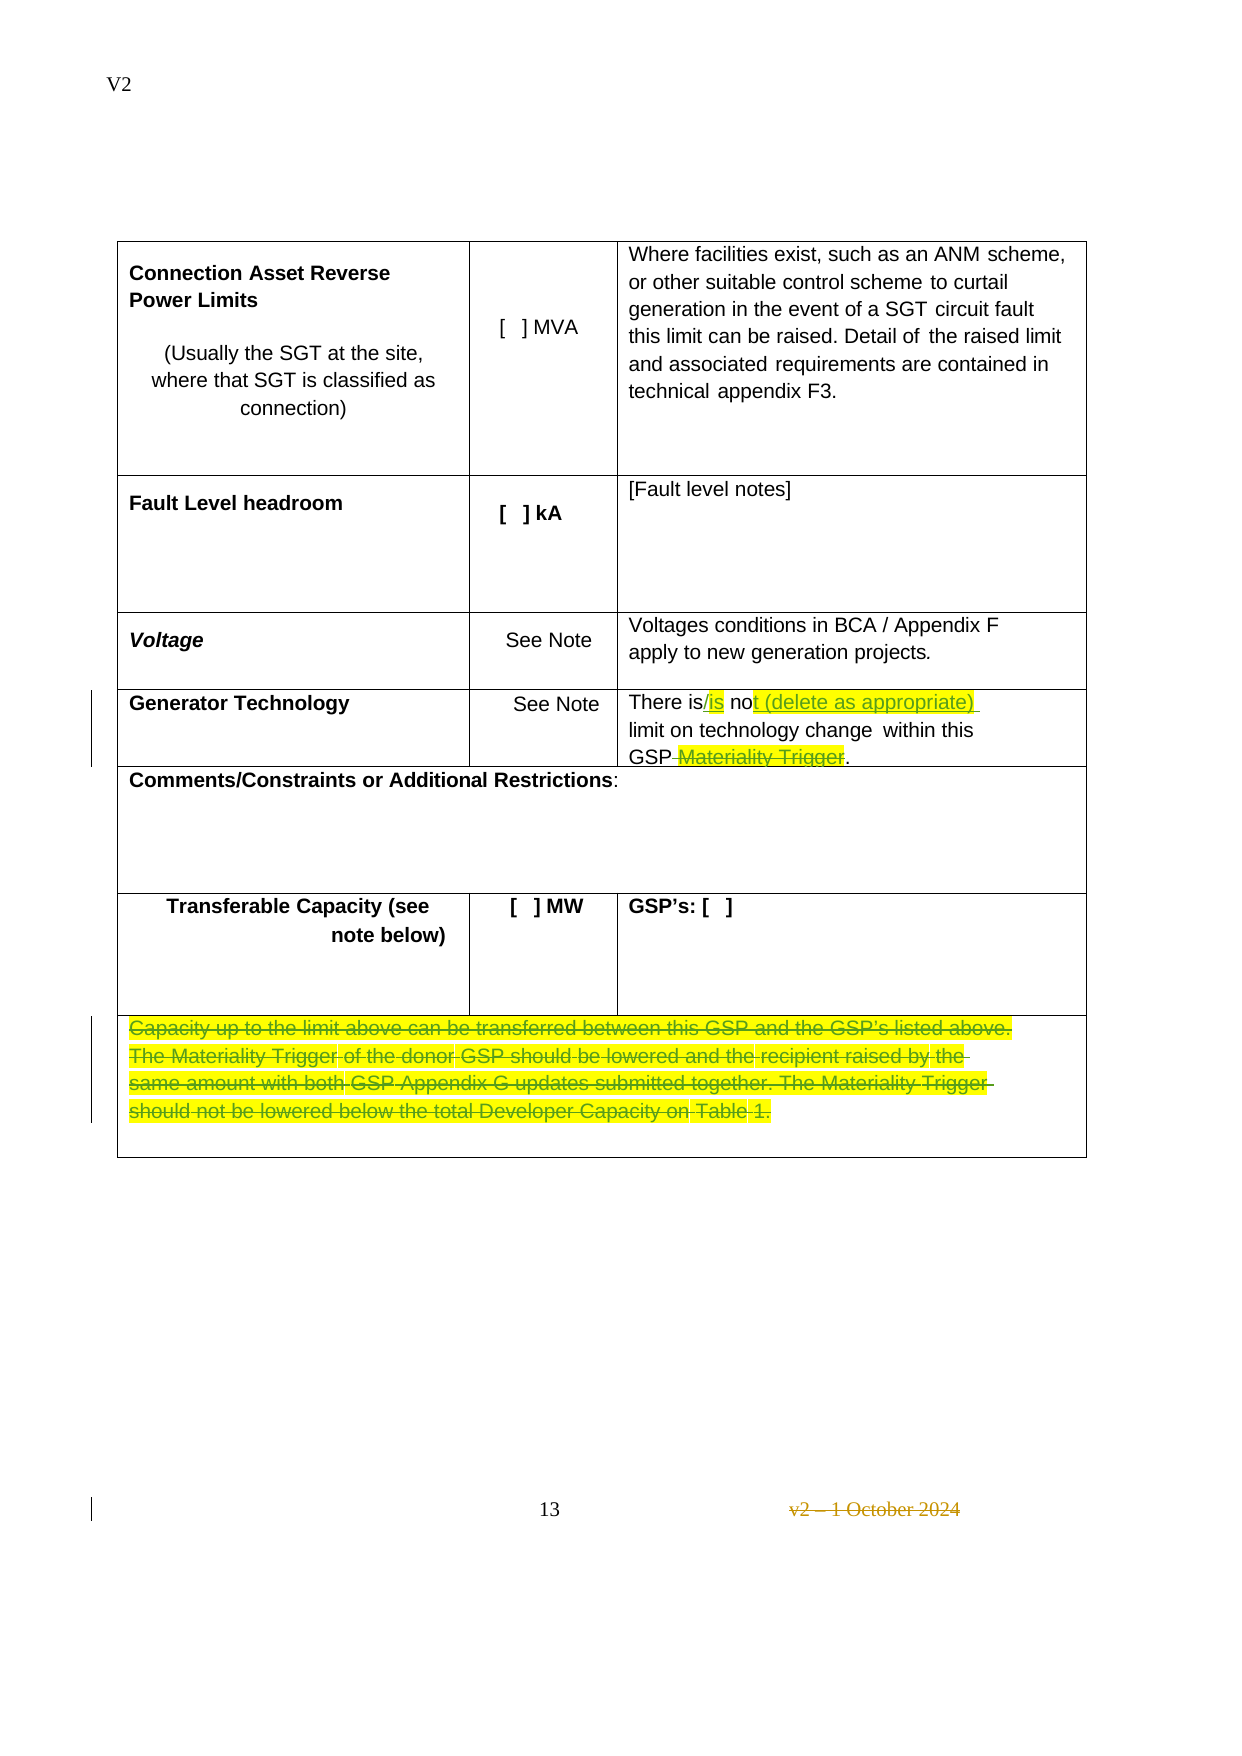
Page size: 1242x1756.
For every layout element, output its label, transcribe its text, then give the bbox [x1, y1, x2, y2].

table_cell [Fault level notes] [618, 476, 1086, 612]
table_cell [ ] kA [470, 476, 617, 612]
table_cell Transferable Capacity (see note below) [118, 894, 469, 1015]
table_cell [ ] MW [470, 894, 617, 1015]
table_header [ ] MVA [470, 242, 617, 475]
table_cell See Note [470, 613, 617, 689]
table_cell [118, 1016, 1086, 1157]
table_cell Fault Level headroom [118, 476, 469, 612]
table_cell Voltage [118, 613, 469, 689]
table_header Connection Asset Reverse Power Limits (Usually the SGT at the site, where that SGT is classified as connection) [118, 242, 469, 475]
table_cell Voltages conditions in BCA / Appendix F apply to new generation projects. [618, 613, 1086, 689]
table_cell Comments/Constraints or Additional Restrictions: [118, 767, 1086, 892]
table_cell See Note [470, 690, 617, 766]
table_header Where facilities exist, such as an ANM scheme, or other suitable control scheme to curtail generation in the event of a SGT circuit fault this limit can be raised. Detail of the raised limit and associated requirements are contained in technical appendix F3. [618, 242, 1086, 475]
table_cell Generator Technology [118, 690, 469, 766]
table_cell There is no limit on technology change within this GSP. [618, 690, 1086, 766]
table_cell GSP’s: [ ] [618, 894, 1086, 1015]
